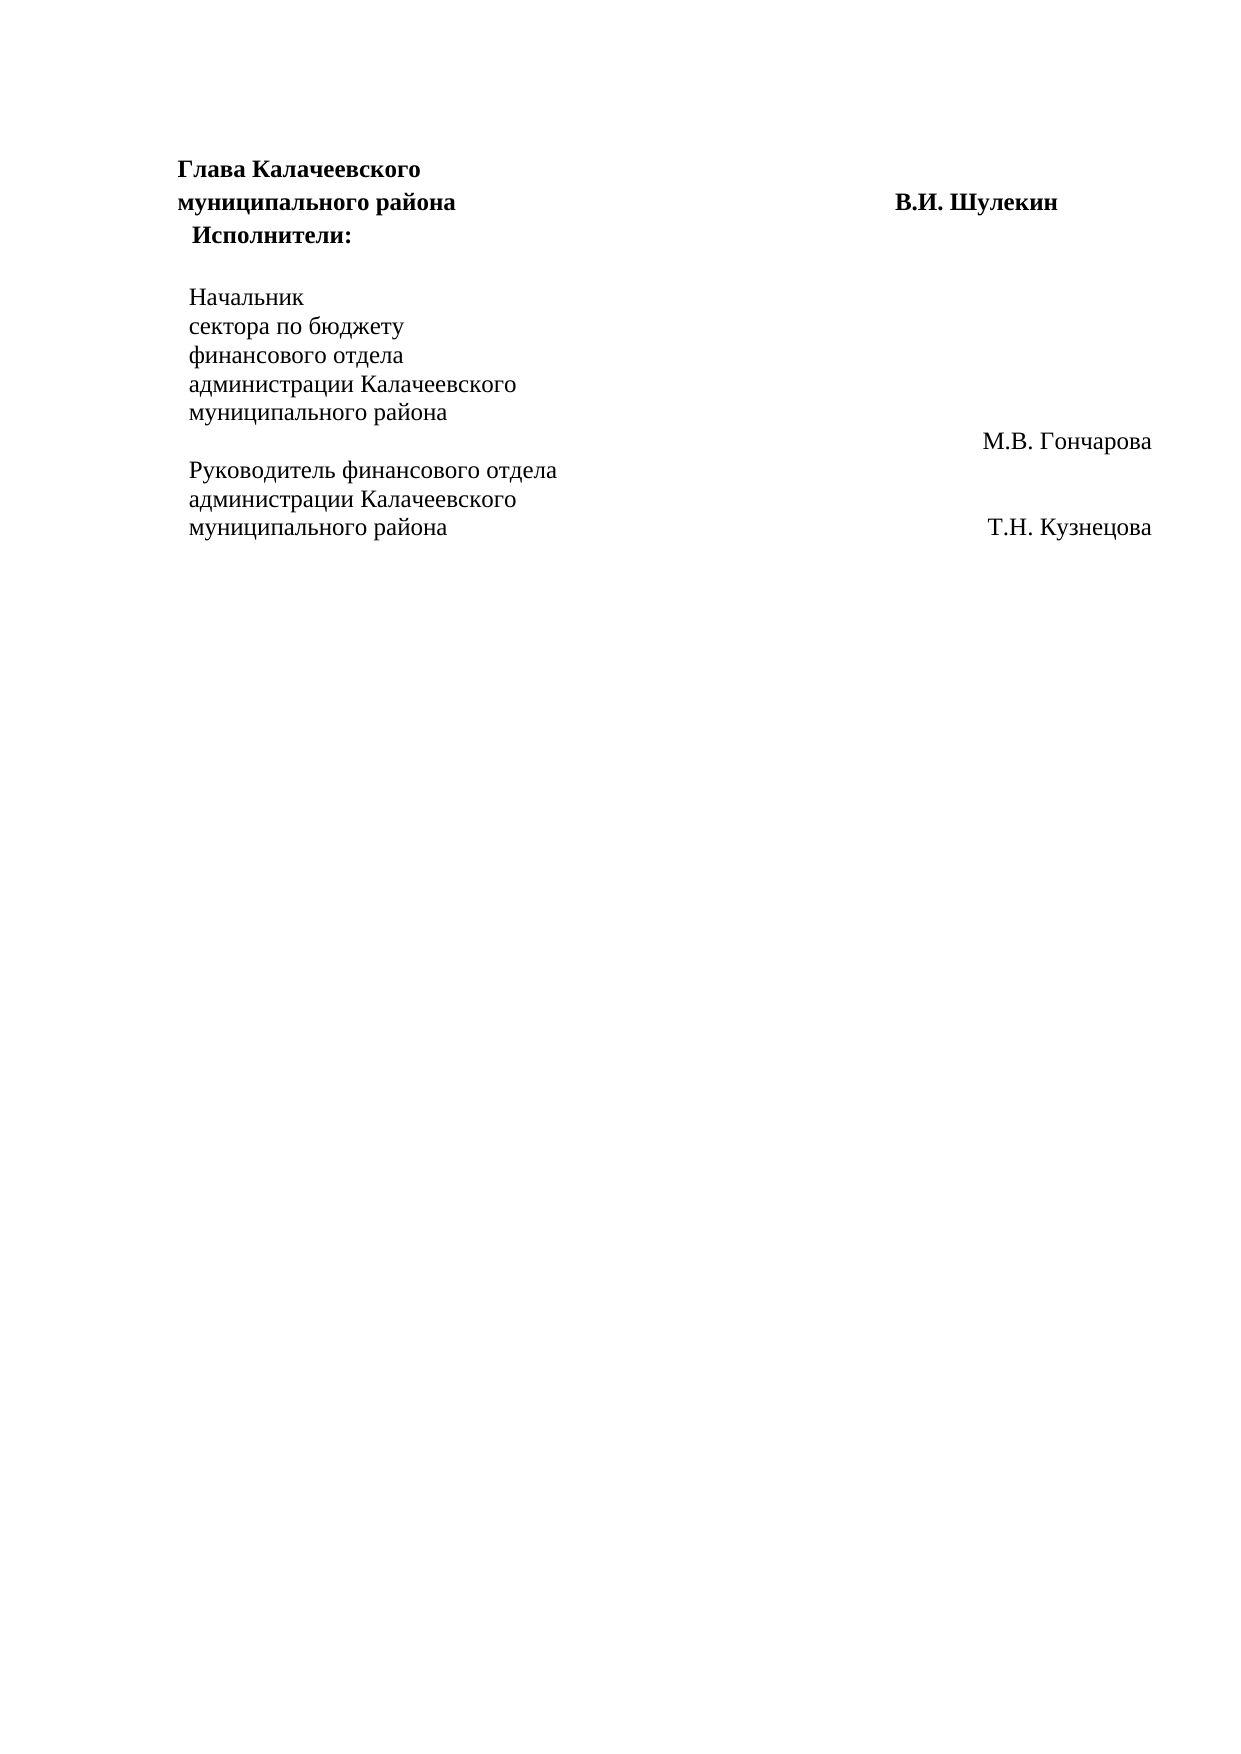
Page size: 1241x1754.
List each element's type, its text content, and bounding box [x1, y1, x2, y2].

table_cell Т.Н. Кузнецова [650, 455, 1163, 541]
text Исполнители: [177, 220, 1152, 249]
table_header Начальник сектора по бюджету финансового отдела администрации Калачеевского муниципального района [177, 283, 649, 455]
text Глава Калачеевского [177, 154, 1152, 183]
table_header М.В. Гончарова [650, 283, 1163, 455]
table_cell Руководитель финансового отдела администрации Калачеевского муниципального района [177, 455, 649, 541]
text муниципального района В.И. Шулекин [177, 187, 1152, 216]
